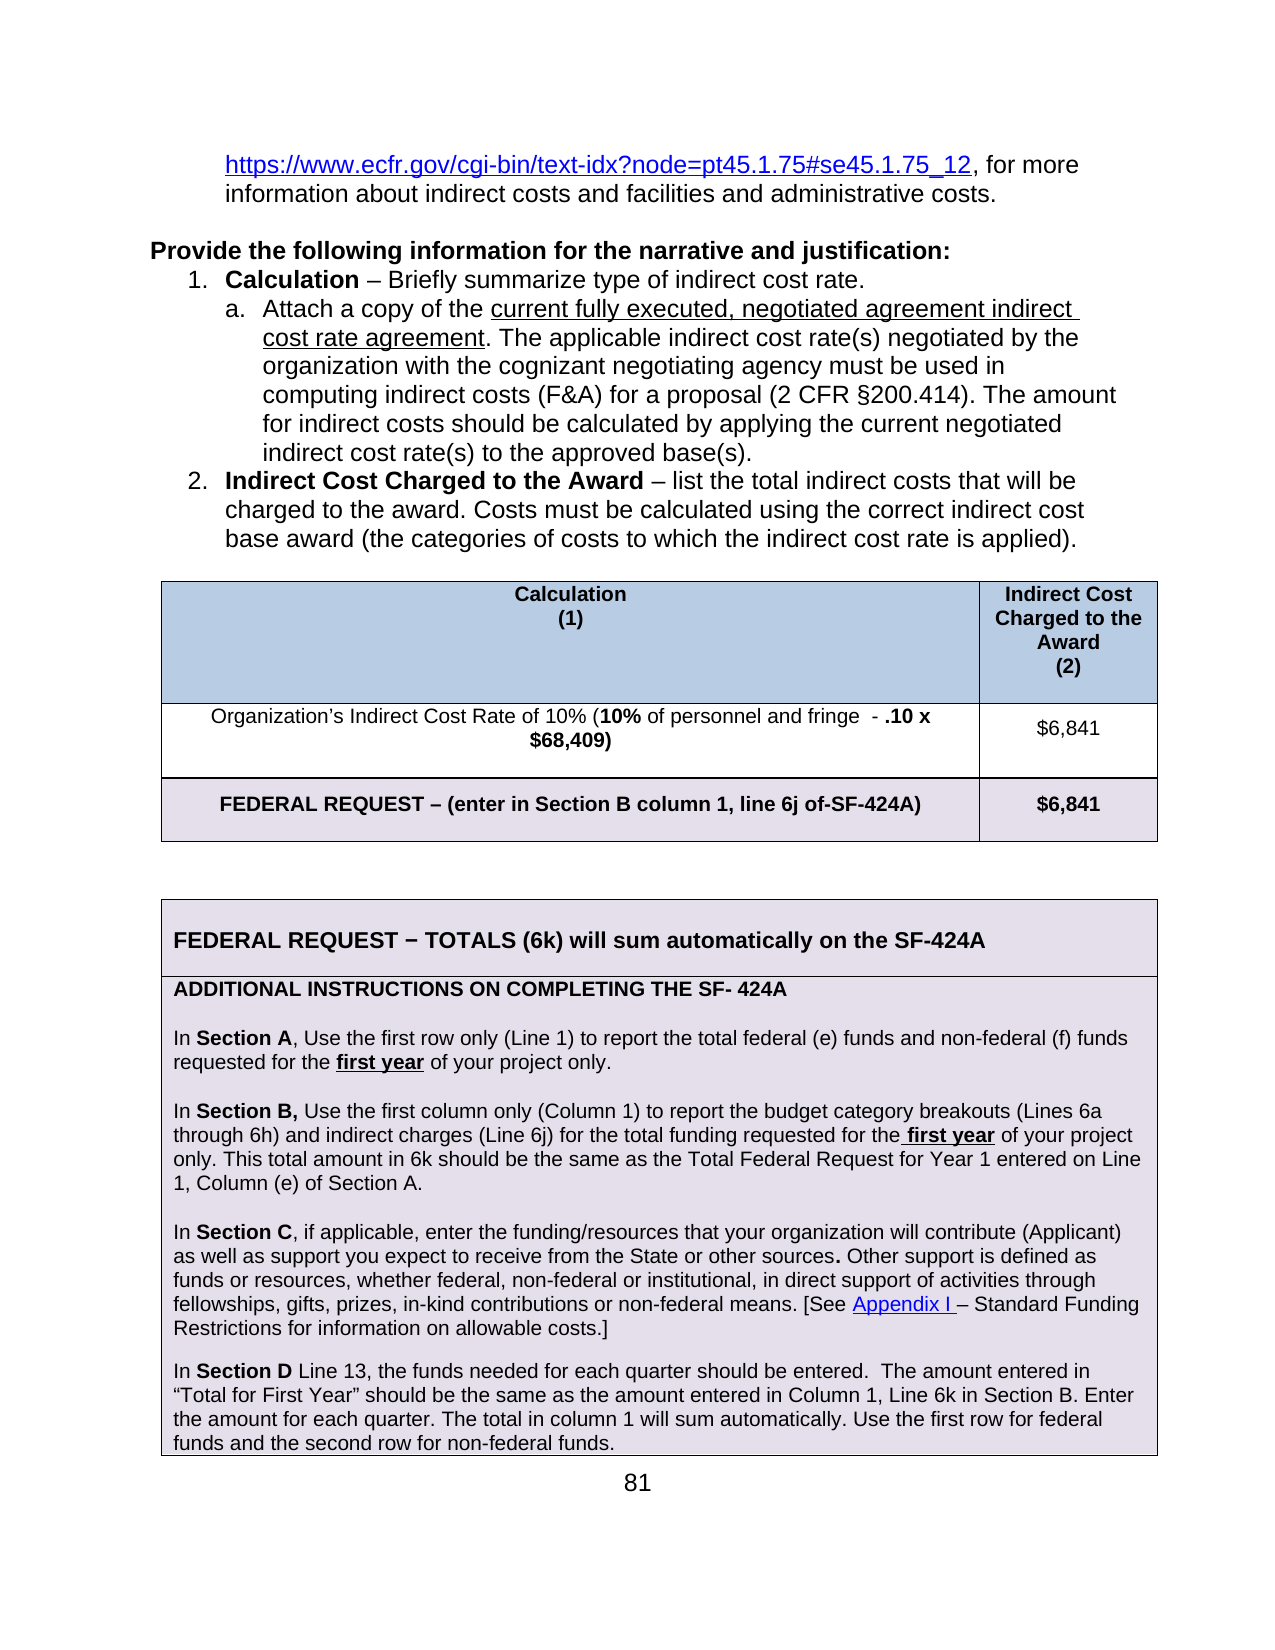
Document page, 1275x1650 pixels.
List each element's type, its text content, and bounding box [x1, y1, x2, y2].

list Attach a copy of the current fully executed, negotiated agreement indirect cost rate agreement. The applicable indirect cost rate(s) negotiated by the organization with the cognizant negotiating agency must be used in computing indirect costs (F&A) for a proposal (2 CFR §200.414). The amount for indirect costs should be calculated by applying the current negotiated indirect cost rate(s) to the approved base(s). [225, 294, 1125, 466]
table_header Calculation (1) [162, 582, 979, 703]
table_header FEDERAL REQUEST − TOTALS (6k) will sum automatically on the SF-424A [162, 900, 1157, 976]
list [187, 150, 1125, 207]
list Calculation – Briefly summarize type of indirect cost rate. [187, 265, 1125, 294]
table_cell $6,841 [980, 704, 1157, 777]
table_cell Organization’s Indirect Cost Rate of 10% (10% of personnel and fringe - .10 x $68,409) [162, 704, 979, 777]
list Indirect Cost Charged to the Award – list the total indirect costs that will be charged to the award. Costs must be calculated using the correct indirect cost base award (the categories of costs to which the indirect cost rate is applied). [187, 466, 1125, 552]
table_header $6,841 [980, 779, 1157, 841]
text Provide the following information for the narrative and justification: [150, 236, 1125, 265]
table_header Indirect Cost Charged to the Award (2) [980, 582, 1157, 703]
table_header FEDERAL REQUEST – (enter in Section B column 1, line 6j of-SF-424A) [162, 779, 979, 841]
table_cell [162, 977, 1157, 1454]
